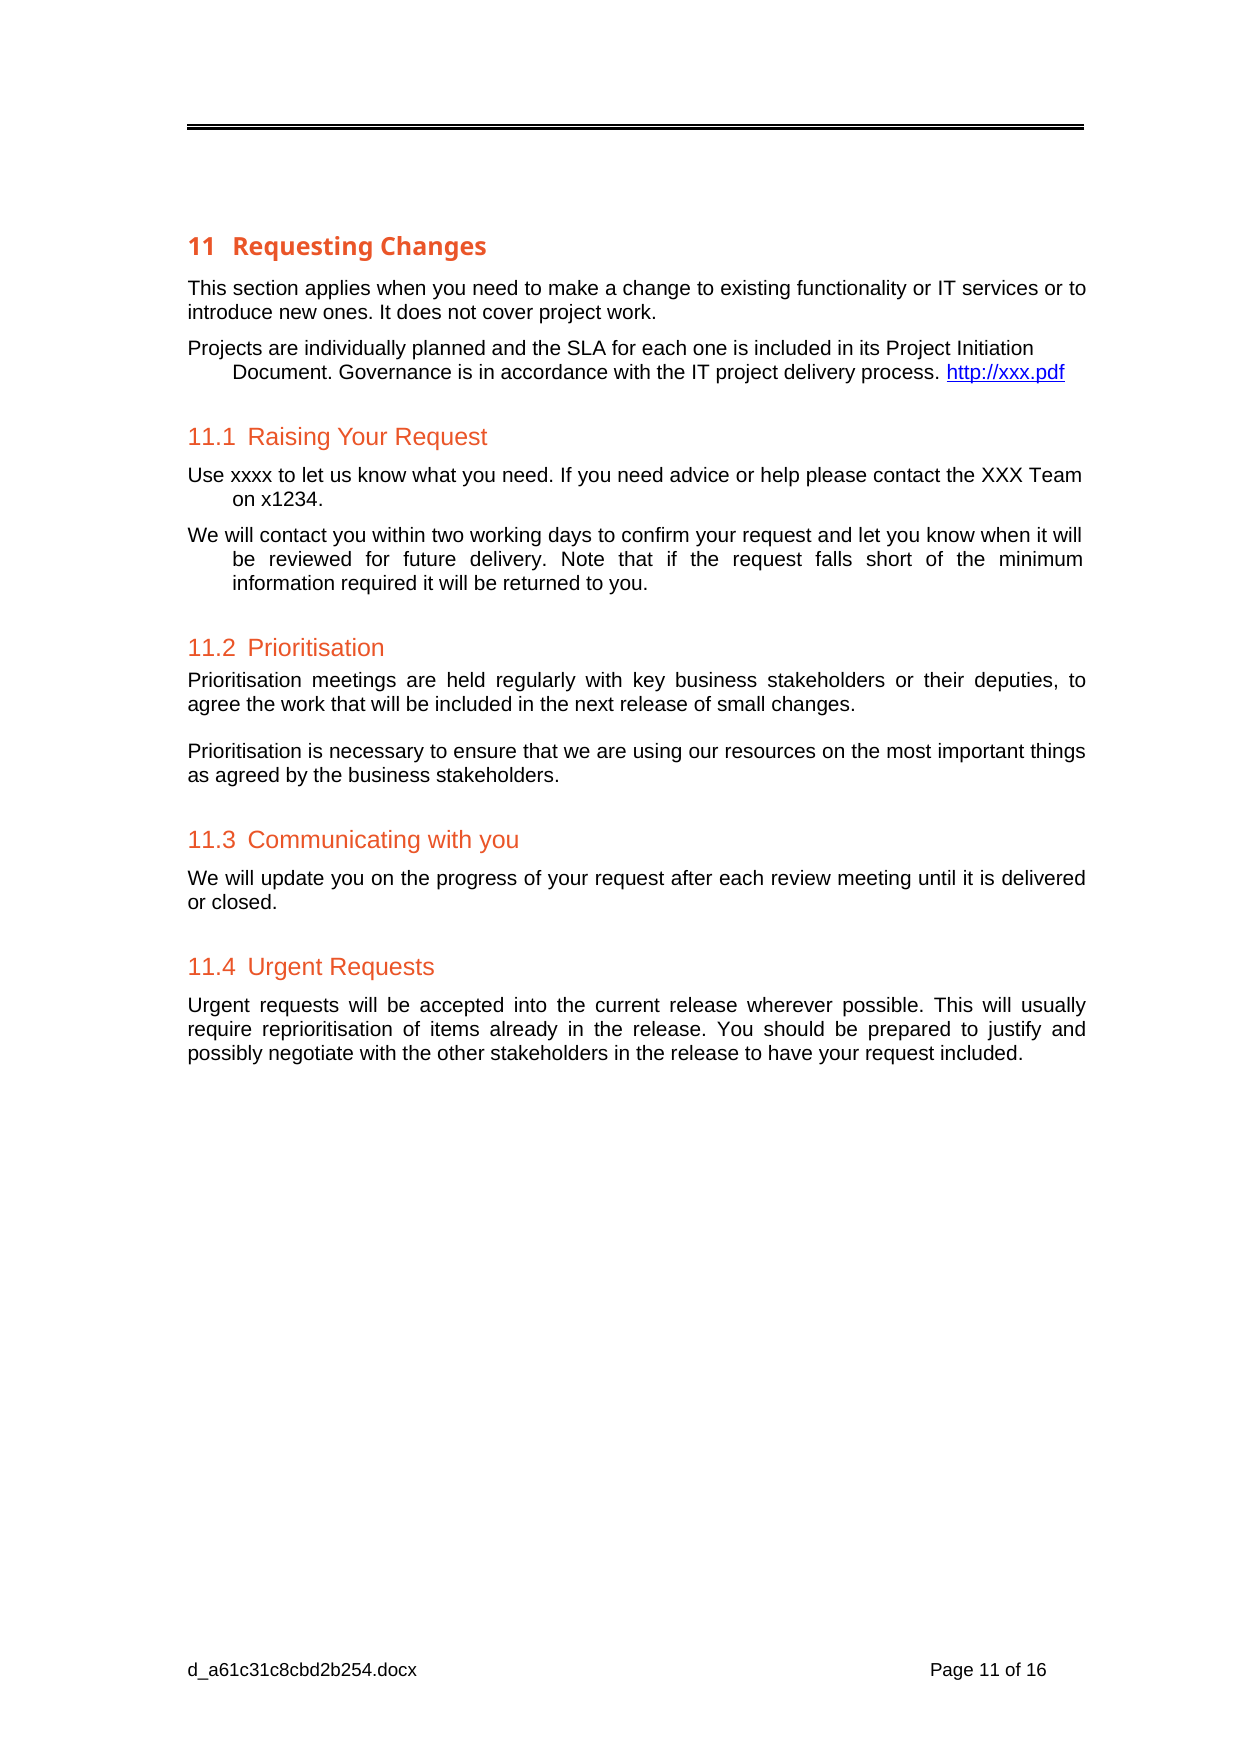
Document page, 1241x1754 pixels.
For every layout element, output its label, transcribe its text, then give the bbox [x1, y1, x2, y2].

text Prioritisation is necessary to ensure that we are using our resources on the most important things as agreed by the business stakeholders. [187, 739, 1087, 787]
text Use xxxx to let us know what you need. If you need advice or help please contact the XXX Team on x1234. [187, 463, 1084, 511]
text Urgent requests will be accepted into the current release wherever possible. This will usually require reprioritisation of items already in the release. You should be prepared to justify and possibly negotiate with the other stakeholders in the release to have your request included. [187, 993, 1087, 1064]
text We will update you on the progress of your request after each review meeting until it is delivered or closed. [187, 866, 1087, 914]
subtitle Urgent Requests [187, 951, 1087, 980]
subtitle Communicating with you [187, 825, 1087, 853]
text Prioritisation meetings are held regularly with key business stakeholders or their deputies, to agree the work that will be included in the next release of small changes. [187, 667, 1087, 715]
text This section applies when you need to make a change to existing functionality or IT services or to introduce new ones. It does not cover project work. [187, 276, 1087, 323]
subtitle Raising Your Request [187, 421, 1087, 450]
text We will contact you within two working days to confirm your request and let you know when it will be reviewed for future delivery. Note that if the request falls short of the minimum information required it will be returned to you. [187, 523, 1084, 595]
subtitle Requesting Changes [187, 229, 1094, 263]
text Projects are individually planned and the SLA for each one is included in its Project Initiation Document. Governance is in accordance with the IT project delivery process. http://xxx.pdf [187, 336, 1084, 384]
subtitle Prioritisation [187, 632, 1087, 661]
